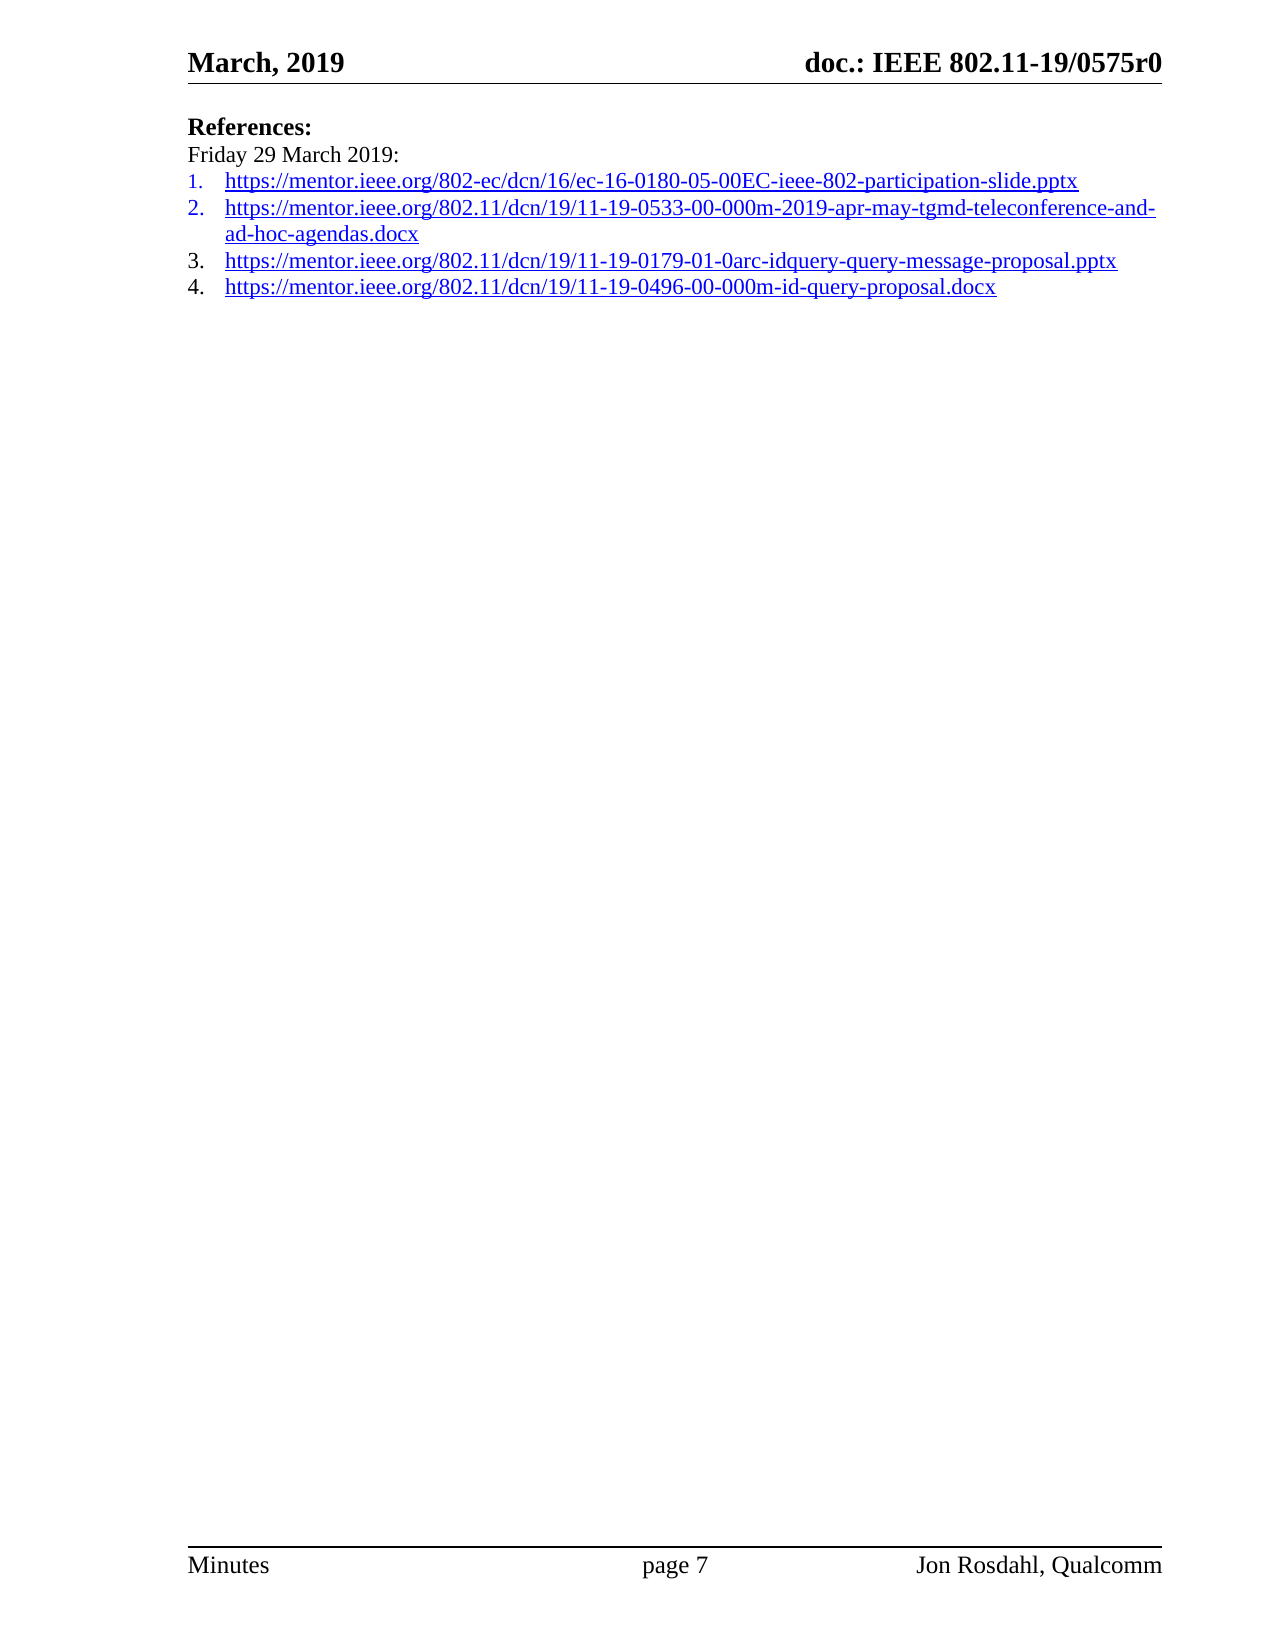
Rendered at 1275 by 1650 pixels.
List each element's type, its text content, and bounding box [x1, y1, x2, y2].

list https://mentor.ieee.org/802.11/dcn/19/11-19-0496-00-000m-id-query-proposal.docx [187, 273, 1162, 299]
list https://mentor.ieee.org/802.11/dcn/19/11-19-0179-01-0arc-idquery-query-message-proposal.pptx [187, 247, 1162, 273]
text Friday 29 March 2019: [187, 141, 1162, 168]
list https://mentor.ieee.org/802.11/dcn/19/11-19-0533-00-000m-2019-apr-may-tgmd-teleconference-and-ad-hoc-agendas.docx [187, 194, 1162, 247]
list https://mentor.ieee.org/802-ec/dcn/16/ec-16-0180-05-00EC-ieee-802-participation-slide.pptx [187, 168, 1162, 194]
text References: [187, 112, 1162, 141]
